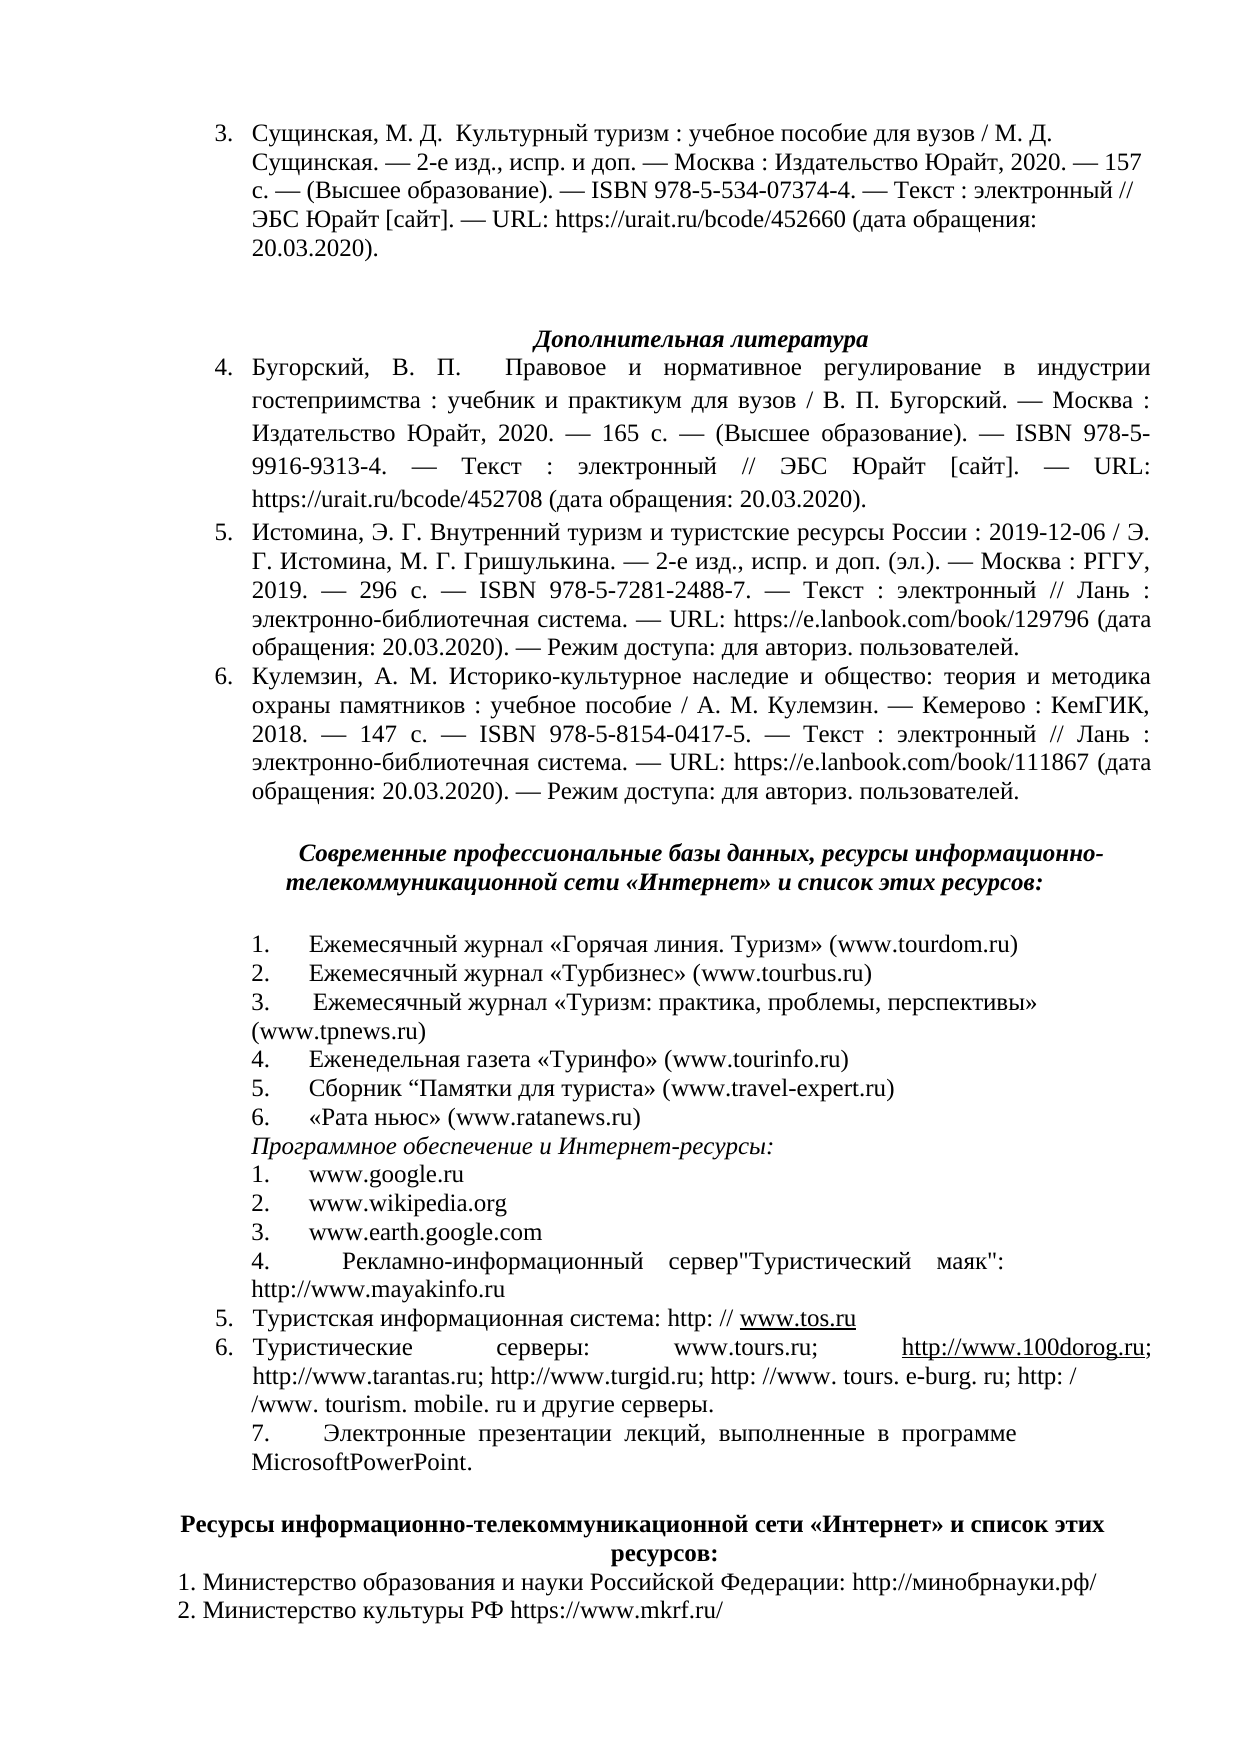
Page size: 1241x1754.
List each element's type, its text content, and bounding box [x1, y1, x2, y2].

list Cборник “Памятки для туриста» (www.travel-expert.ru) [177, 1073, 1152, 1102]
list Туристская информационная система: http: // www.tos.ru [215, 1303, 1152, 1332]
list Сущинская, М. Д. Культурный туризм : учебное пособие для вузов / М. Д. Сущинская. — 2-е изд., испр. и доп. — Москва : Издательство Юрайт, 2020. — 157 с. — (Высшее образование). — ISBN 978-5-534-07374-4. — Текст : электронный // ЭБС Юрайт [сайт]. — URL: https://urait.ru/bcode/452660 (дата обращения: 20.03.2020). [214, 118, 1152, 262]
text Программное обеспечение и Интернет-ресурсы: [177, 1131, 1152, 1159]
list www.earth.google.com [177, 1217, 1152, 1246]
text /www. tourism. mobile. ru и другие серверы. [177, 1389, 1152, 1418]
list Рекламно-информационный сервер"Туристический маяк": [177, 1246, 1152, 1274]
list Ежемесячный журнал «Турбизнес» (www.tourbus.ru) [177, 958, 1152, 987]
list Истомина, Э. Г. Внутренний туризм и туристские ресурсы России : 2019-12-06 / Э. Г. Истомина, М. Г. Гришулькина. — 2-е изд., испр. и доп. (эл.). — Москва : РГГУ, 2019. — 296 с. — ISBN 978-5-7281-2488-7. — Текст : электронный // Лань : электронно-библиотечная система. — URL: https://e.lanbook.com/book/129796 (дата обращения: 20.03.2020). — Режим доступа: для авториз. пользователей. [214, 517, 1152, 661]
list Бугорский, В. П. Правовое и нормативное регулирование в индустрии гостеприимства : учебник и практикум для вузов / В. П. Бугорский. — Москва : Издательство Юрайт, 2020. — 165 с. — (Высшее образование). — ISBN 978-5-9916-9313-4. — Текст : электронный // ЭБС Юрайт [сайт]. — URL: https://urait.ru/bcode/452708 (дата обращения: 20.03.2020). [214, 352, 1152, 513]
text (www.tpnews.ru) [177, 1016, 1152, 1044]
list www.wikipedia.org [177, 1188, 1152, 1217]
list Кулемзин, А. М. Историко-культурное наследие и общество: теория и методика охраны памятников : учебное пособие / А. М. Кулемзин. — Кемерово : КемГИК, 2018. — 147 с. — ISBN 978-5-8154-0417-5. — Текст : электронный // Лань : электронно-библиотечная система. — URL: https://e.lanbook.com/book/111867 (дата обращения: 20.03.2020). — Режим доступа: для авториз. пользователей. [214, 661, 1152, 805]
list Еженедельная газета «Туринфо» (www.tourinfo.ru) [177, 1044, 1152, 1073]
list Туристические серверы: www.tours.ru; http://www.100dorog.ru; http://www.tarantas.ru; http://www.turgid.ru; http: //www. tours. e-burg. ru; http: / [215, 1332, 1152, 1389]
text http://www.mayakinfo.ru [177, 1274, 1152, 1303]
text Дополнительная литература [177, 324, 1152, 352]
text 1. Министерство образования и науки Российской Федерации: http://минобрнауки.рф/ [177, 1567, 1152, 1596]
text Современные профессиональные базы данных, ресурсы информационно-телекоммуникационной сети «Интернет» и список этих ресурсов: [177, 838, 1152, 896]
list «Рата ньюс» (www.ratanews.ru) [177, 1102, 1152, 1131]
list Ежемесячный журнал «Туризм: практика, проблемы, перспективы» [177, 987, 1152, 1016]
list Электронные презентации лекций, выполненные в программе [177, 1418, 1152, 1447]
list Ежемесячный журнал «Горячая линия. Туризм» (www.tourdom.ru) [177, 929, 1152, 958]
text MicrosoftPowerPoint. [177, 1447, 1152, 1476]
text Ресурсы информационно-телекоммуникационной сети «Интернет» и список этих ресурсов: [133, 1509, 1152, 1567]
text 2. Министерство культуры РФ https://www.mkrf.ru/ [177, 1596, 1152, 1624]
list www.google.ru [177, 1159, 1152, 1188]
